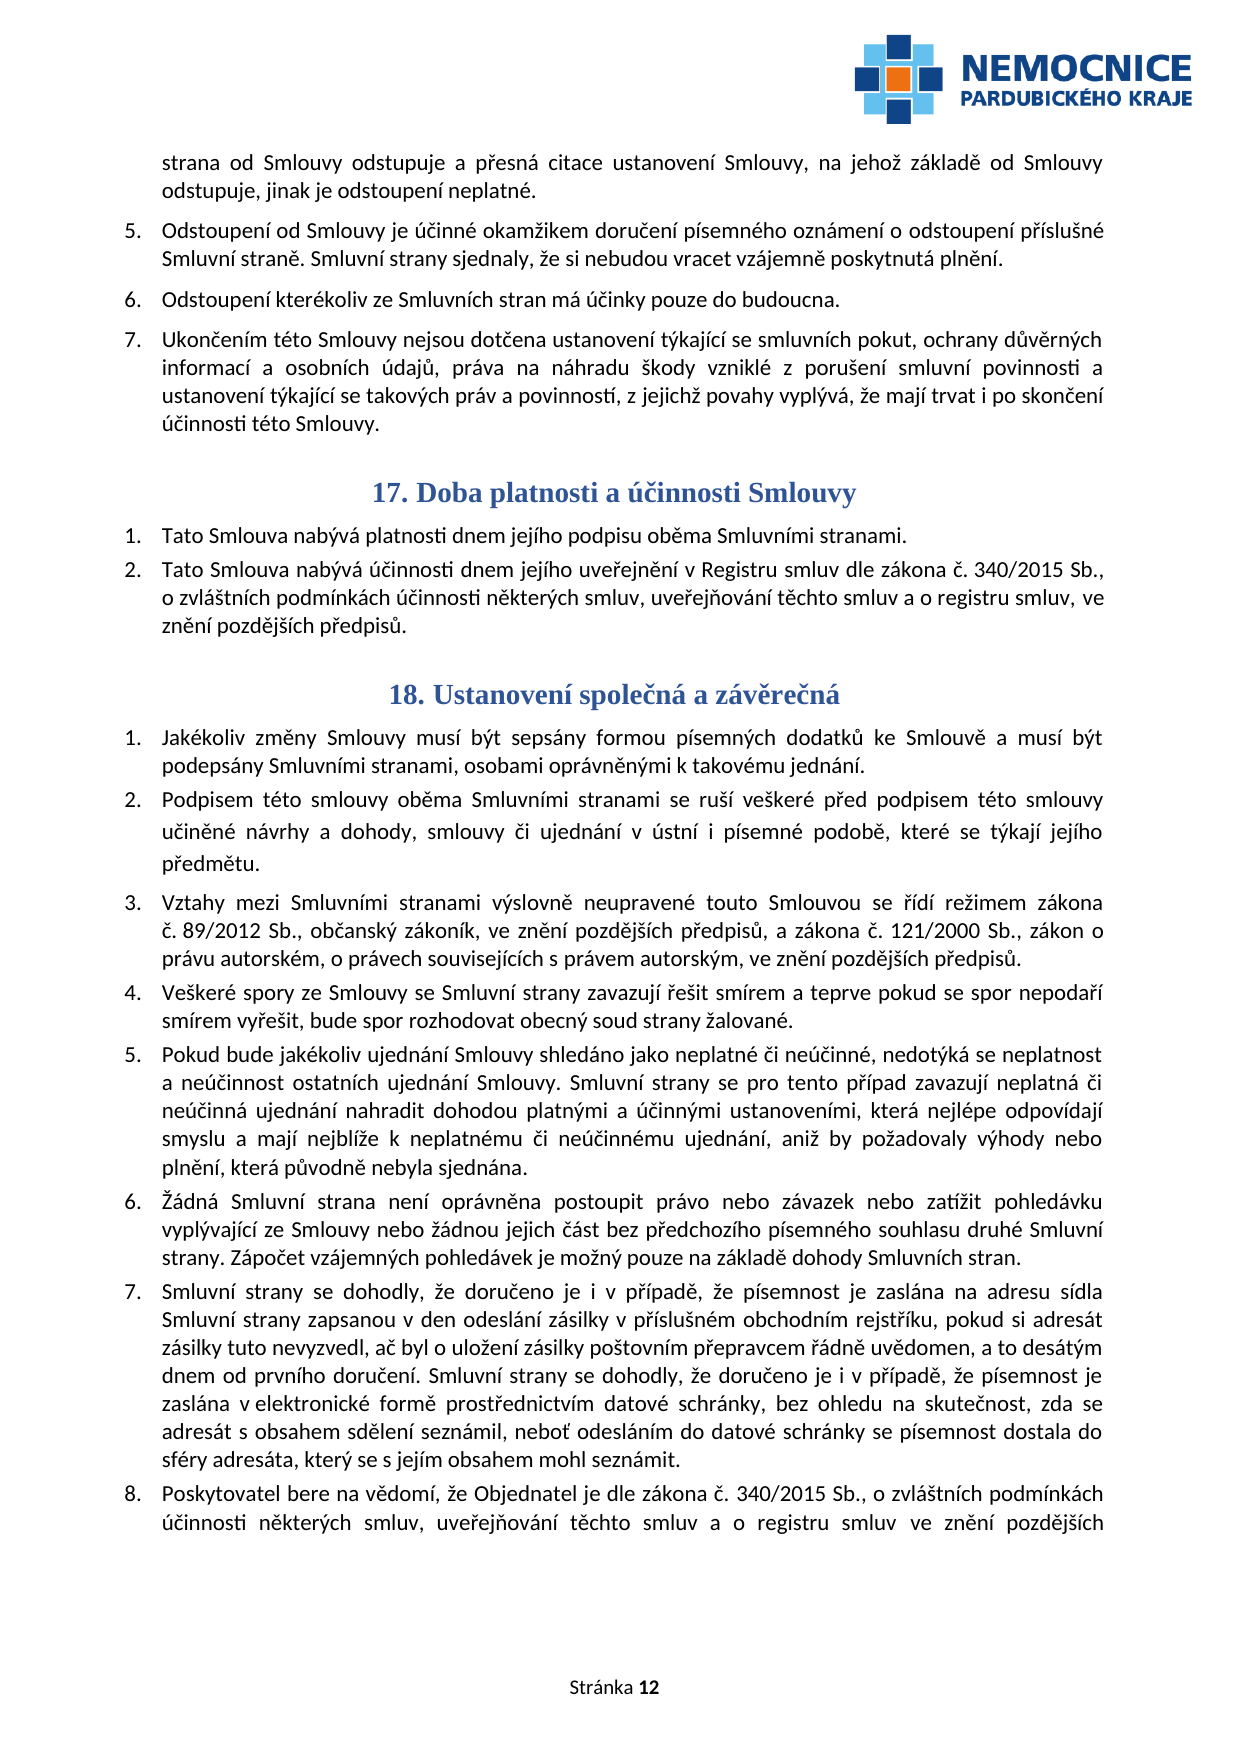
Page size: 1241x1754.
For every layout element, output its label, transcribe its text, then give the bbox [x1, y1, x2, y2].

list Podpisem této smlouvy oběma Smluvními stranami se ruší veškeré před podpisem této smlouvy učiněné návrhy a dohody, smlouvy či ujednání v ústní i písemné podobě, které se týkají jejího předmětu. [124, 785, 1104, 877]
list Pokud bude jakékoliv ujednání Smlouvy shledáno jako neplatné či neúčinné, nedotýká se neplatnost a neúčinnost ostatních ujednání Smlouvy. Smluvní strany se pro tento případ zavazují neplatná či neúčinná ujednání nahradit dohodou platnými a účinnými ustanoveními, která nejlépe odpovídají smyslu a mají nejblíže k neplatnému či neúčinnému ujednání, aniž by požadovaly výhody nebo plnění, která původně nebyla sjednána. [124, 1041, 1104, 1181]
list Odstoupení od Smlouvy je účinné okamžikem doručení písemného oznámení o odstoupení příslušné Smluvní straně. Smluvní strany sjednaly, že si nebudou vracet vzájemně poskytnutá plnění. [124, 216, 1104, 272]
list Veškeré spory ze Smlouvy se Smluvní strany zavazují řešit smírem a teprve pokud se spor nepodaří smírem vyřešit, bude spor rozhodovat obecný soud strany žalované. [124, 978, 1104, 1034]
list Tato Smlouva nabývá účinnosti dnem jejího uveřejnění v Registru smluv dle zákona č. 340/2015 Sb., o zvláštních podmínkách účinnosti některých smluv, uveřejňování těchto smluv a o registru smluv, ve znění pozdějších předpisů. [124, 555, 1104, 639]
subtitle Doba platnosti a účinnosti Smlouvy [124, 475, 1104, 508]
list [124, 148, 1104, 204]
list Jakékoliv změny Smlouvy musí být sepsány formou písemných dodatků ke Smlouvě a musí být podepsány Smluvními stranami, osobami oprávněnými k takovému jednání. [124, 723, 1104, 779]
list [124, 1479, 1104, 1536]
list Odstoupení kterékoliv ze Smluvních stran má účinky pouze do budoucna. [124, 285, 1104, 313]
list Smluvní strany se dohodly, že doručeno je i v případě, že písemnost je zaslána na adresu sídla Smluvní strany zapsanou v den odeslání zásilky v příslušném obchodním rejstříku, pokud si adresát zásilky tuto nevyzvedl, ač byl o uložení zásilky poštovním přepravcem řádně uvědomen, a to desátým dnem od prvního doručení. Smluvní strany se dohodly, že doručeno je i v případě, že písemnost je zaslána v elektronické formě prostřednictvím datové schránky, bez ohledu na skutečnost, zda se adresát s obsahem sdělení seznámil, neboť odesláním do datové schránky se písemnost dostala do sféry adresáta, který se s jejím obsahem mohl seznámit. [124, 1277, 1104, 1473]
picture [853, 33, 1192, 125]
list Tato Smlouva nabývá platnosti dnem jejího podpisu oběma Smluvními stranami. [124, 521, 1104, 549]
list Žádná Smluvní strana není oprávněna postoupit právo nebo závazek nebo zatížit pohledávku vyplývající ze Smlouvy nebo žádnou jejich část bez předchozího písemného souhlasu druhé Smluvní strany. Zápočet vzájemných pohledávek je možný pouze na základě dohody Smluvních stran. [124, 1187, 1104, 1271]
list Vztahy mezi Smluvními stranami výslovně neupravené touto Smlouvou se řídí režimem zákona č. 89/2012 Sb., občanský zákoník, ve znění pozdějších předpisů, a zákona č. 121/2000 Sb., zákon o právu autorském, o právech souvisejících s právem autorským, ve znění pozdějších předpisů. [124, 888, 1104, 972]
subtitle Ustanovení společná a závěrečná [124, 677, 1104, 710]
list Ukončením této Smlouvy nejsou dotčena ustanovení týkající se smluvních pokut, ochrany důvěrných informací a osobních údajů, práva na náhradu škody vzniklé z porušení smluvní povinnosti a ustanovení týkající se takových práv a povinností, z jejichž povahy vyplývá, že mají trvat i po skončení účinnosti této Smlouvy. [124, 325, 1104, 437]
